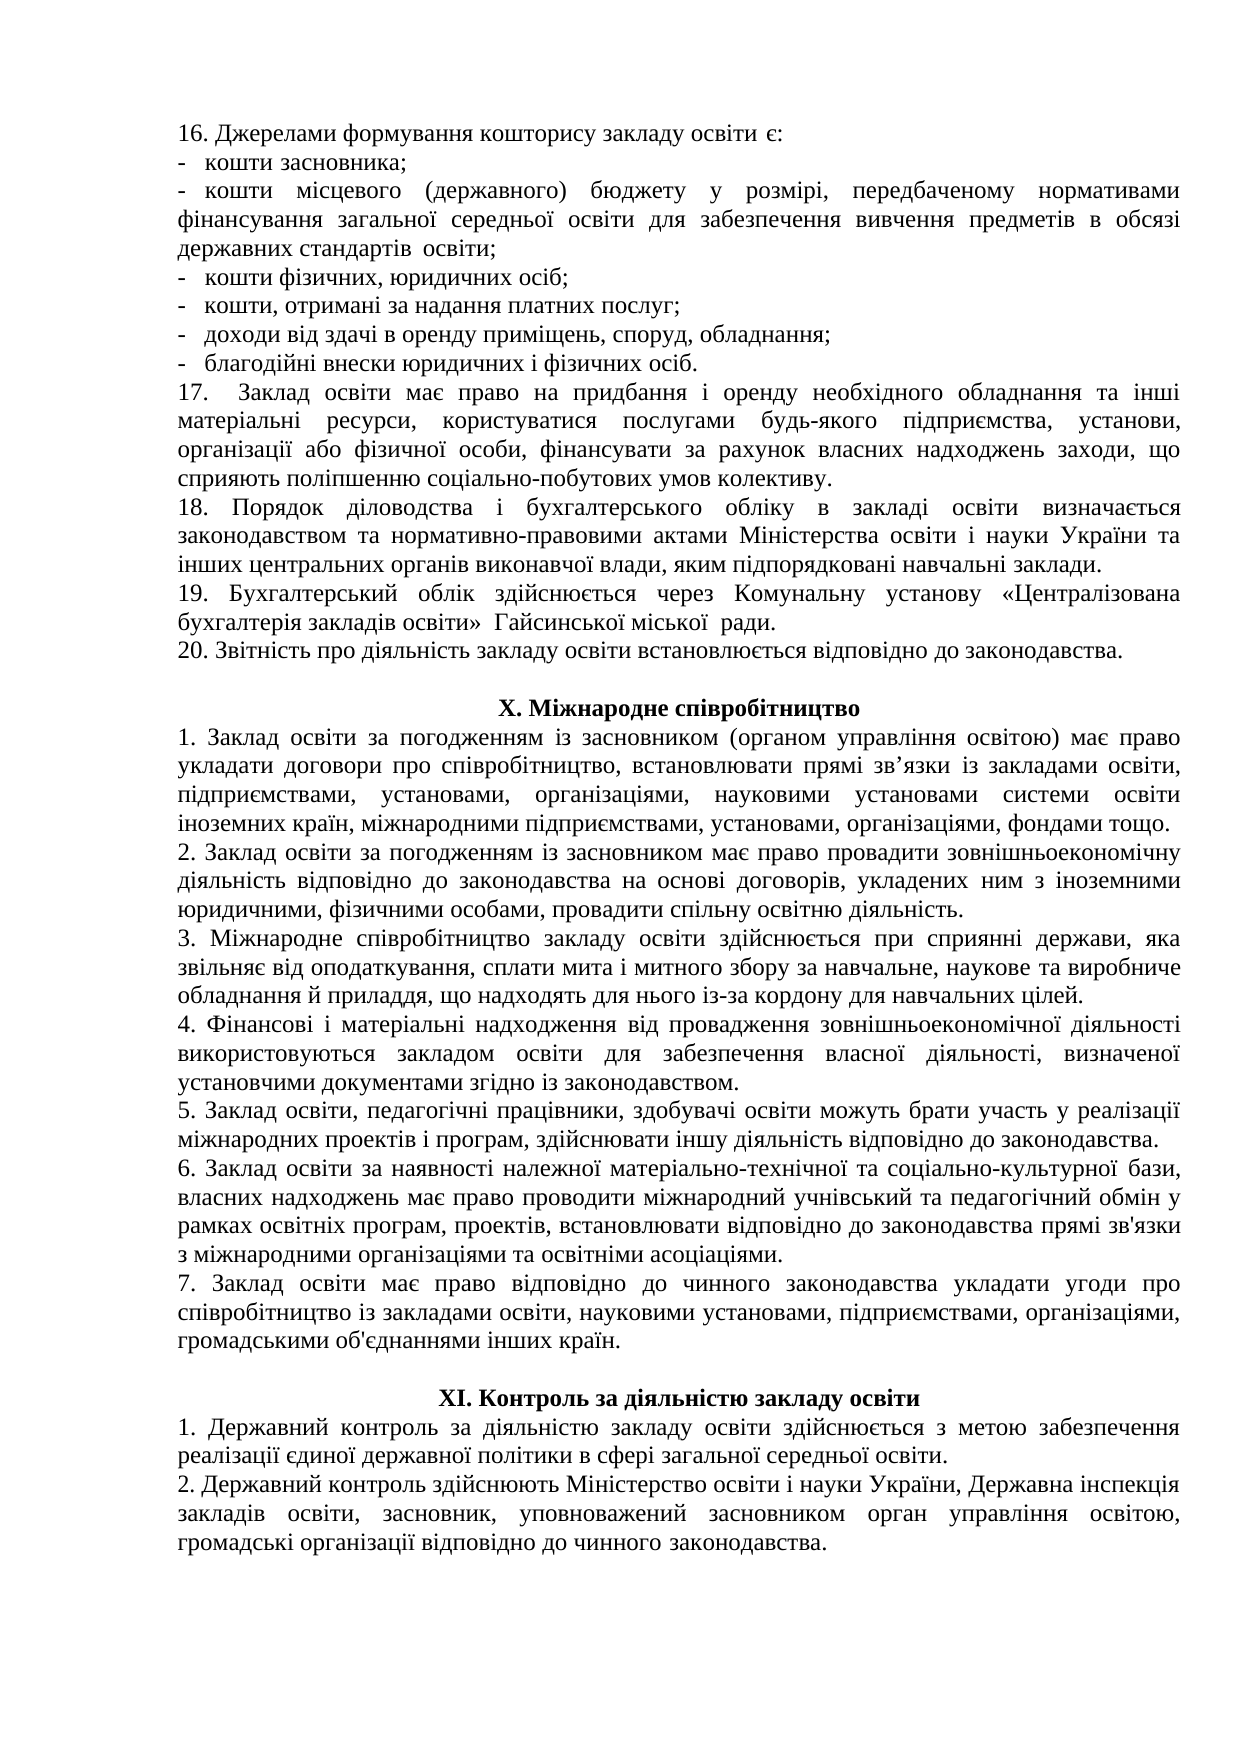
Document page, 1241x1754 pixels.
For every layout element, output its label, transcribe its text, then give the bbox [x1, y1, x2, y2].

list доходи від здачі в оренду приміщень, споруд, обладнання; [177, 319, 1181, 348]
text ХІ. Контроль за діяльністю закладу освіти [177, 1383, 1181, 1412]
list 16. Джерелами формування кошторису закладу освіти є: [177, 118, 1181, 147]
list 18. Порядок діловодства і бухгалтерського обліку в закладі освіти визначається законодавством та нормативно-правовими актами Міністерства освіти і науки України та інших центральних органів виконавчої влади, яким підпорядковані навчальні заклади. [177, 492, 1181, 578]
list 1. Державний контроль за діяльністю закладу освіти здійснюється з метою забезпечення реалізації єдиної державної політики в сфері загальної середньої освіти. [177, 1412, 1181, 1469]
list кошти, отримані за надання платних послуг; [177, 291, 1181, 319]
text Х. Міжнародне співробітництво [177, 693, 1181, 722]
list 2. Державний контроль здійснюють Міністерство освіти i науки України, Державна інспекція закладів освіти, засновник, уповноважений засновником орган управління освітою, громадські організації відповідно до чинного законодавства. [177, 1469, 1181, 1556]
list кошти місцевого (державного) бюджету у розмірі, передбаченому нормативами фінансування загальної середньої освіти для забезпечення вивчення предметів в обсязі державних стандартів освіти; [177, 176, 1181, 262]
list 2. Заклад освіти за погодженням із засновником має право провадити зовнішньоекономічну діяльність відповідно до законодавства на основі договорів, укладених ним з іноземними юридичними, фізичними особами, провадити спільну освітню діяльність. [177, 837, 1181, 923]
list 1. Заклад освіти за погодженням із засновником (органом управління освітою) має право укладати договори про співробітництво, встановлювати прямі зв’язки із закладами освіти, підприємствами, установами, організаціями, науковими установами системи освіти іноземних країн, міжнародними підприємствами, установами, організаціями, фондами тощо. [177, 722, 1181, 837]
list 7. Заклад освіти має право відповідно до чинного законодавства укладати угоди про співробітництво із закладами освіти, науковими установами, підприємствами, організаціями, громадськими об'єднаннями інших країн. [177, 1268, 1181, 1354]
list 5. Заклад освіти, педагогічні працівники, здобувачі освіти можуть брати участь у реалізації міжнародних проектів і програм, здійснювати іншу діяльність відповідно до законодавства. [177, 1096, 1181, 1153]
text 19. Бухгалтерський облік здійснюється через Комунальну установу «Централізована бухгалтерія закладів освіти» Гайсинської міської ради. [177, 578, 1181, 636]
list 17. Заклад освіти має право на придбання і оренду необхідного обладнання та інші матеріальні ресурси, користуватися послугами будь-якого підприємства, установи, організації або фізичної особи, фінансувати за рахунок власних надходжень заходи, що сприяють поліпшенню соціально-побутових умов колективу. [177, 377, 1181, 492]
list 20. Звітність про діяльність закладу освіти встановлюється відповідно до законодавства. [177, 636, 1181, 664]
list 4. Фінансові і матеріальні надходження від провадження зовнішньоекономічної діяльності використовуються закладом освіти для забезпечення власної діяльності, визначеної установчими документами згідно із законодавством. [177, 1009, 1181, 1096]
list 6. Заклад освіти за наявності належної матеріально-технічної та соціально-культурної бази, власних надходжень має право проводити міжнародний учнівський та педагогічний обмін у рамках освітніх програм, проектів, встановлювати відповідно до законодавства прямі зв'язки з міжнародними організаціями та освітніми асоціаціями. [177, 1153, 1181, 1268]
list благодійні внески юридичних і фізичних осіб. [177, 348, 1181, 377]
list кошти фізичних, юридичних осіб; [177, 262, 1181, 291]
list 3. Міжнародне співробітництво закладу освіти здійснюється при сприянні держави, яка звільняє від оподаткування, сплати мита і митного збору за навчальне, наукове та виробниче обладнання й приладдя, що надходять для нього із-за кордону для навчальних цілей. [177, 923, 1181, 1009]
list кошти засновника; [177, 147, 1181, 176]
